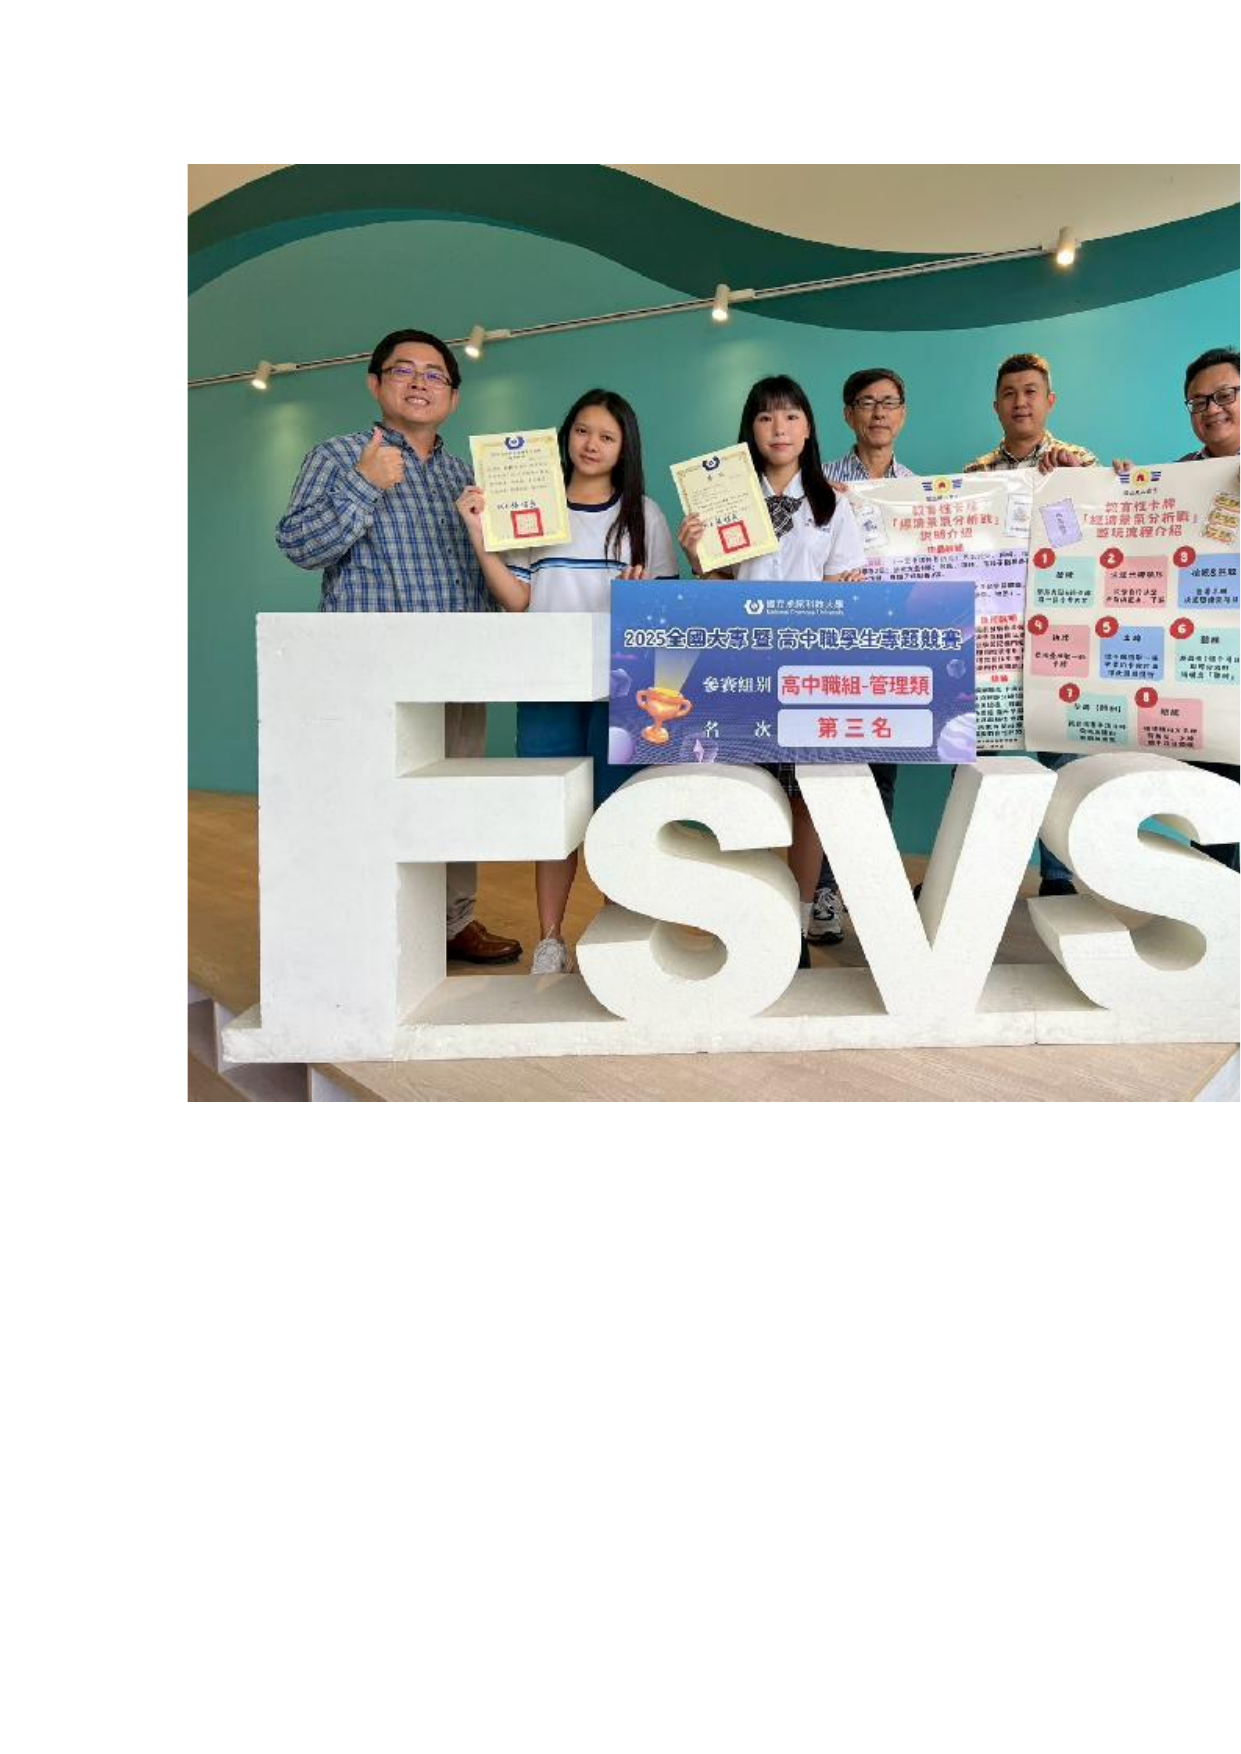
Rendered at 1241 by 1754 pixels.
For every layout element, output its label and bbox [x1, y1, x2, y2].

picture [187, 164, 1241, 1102]
